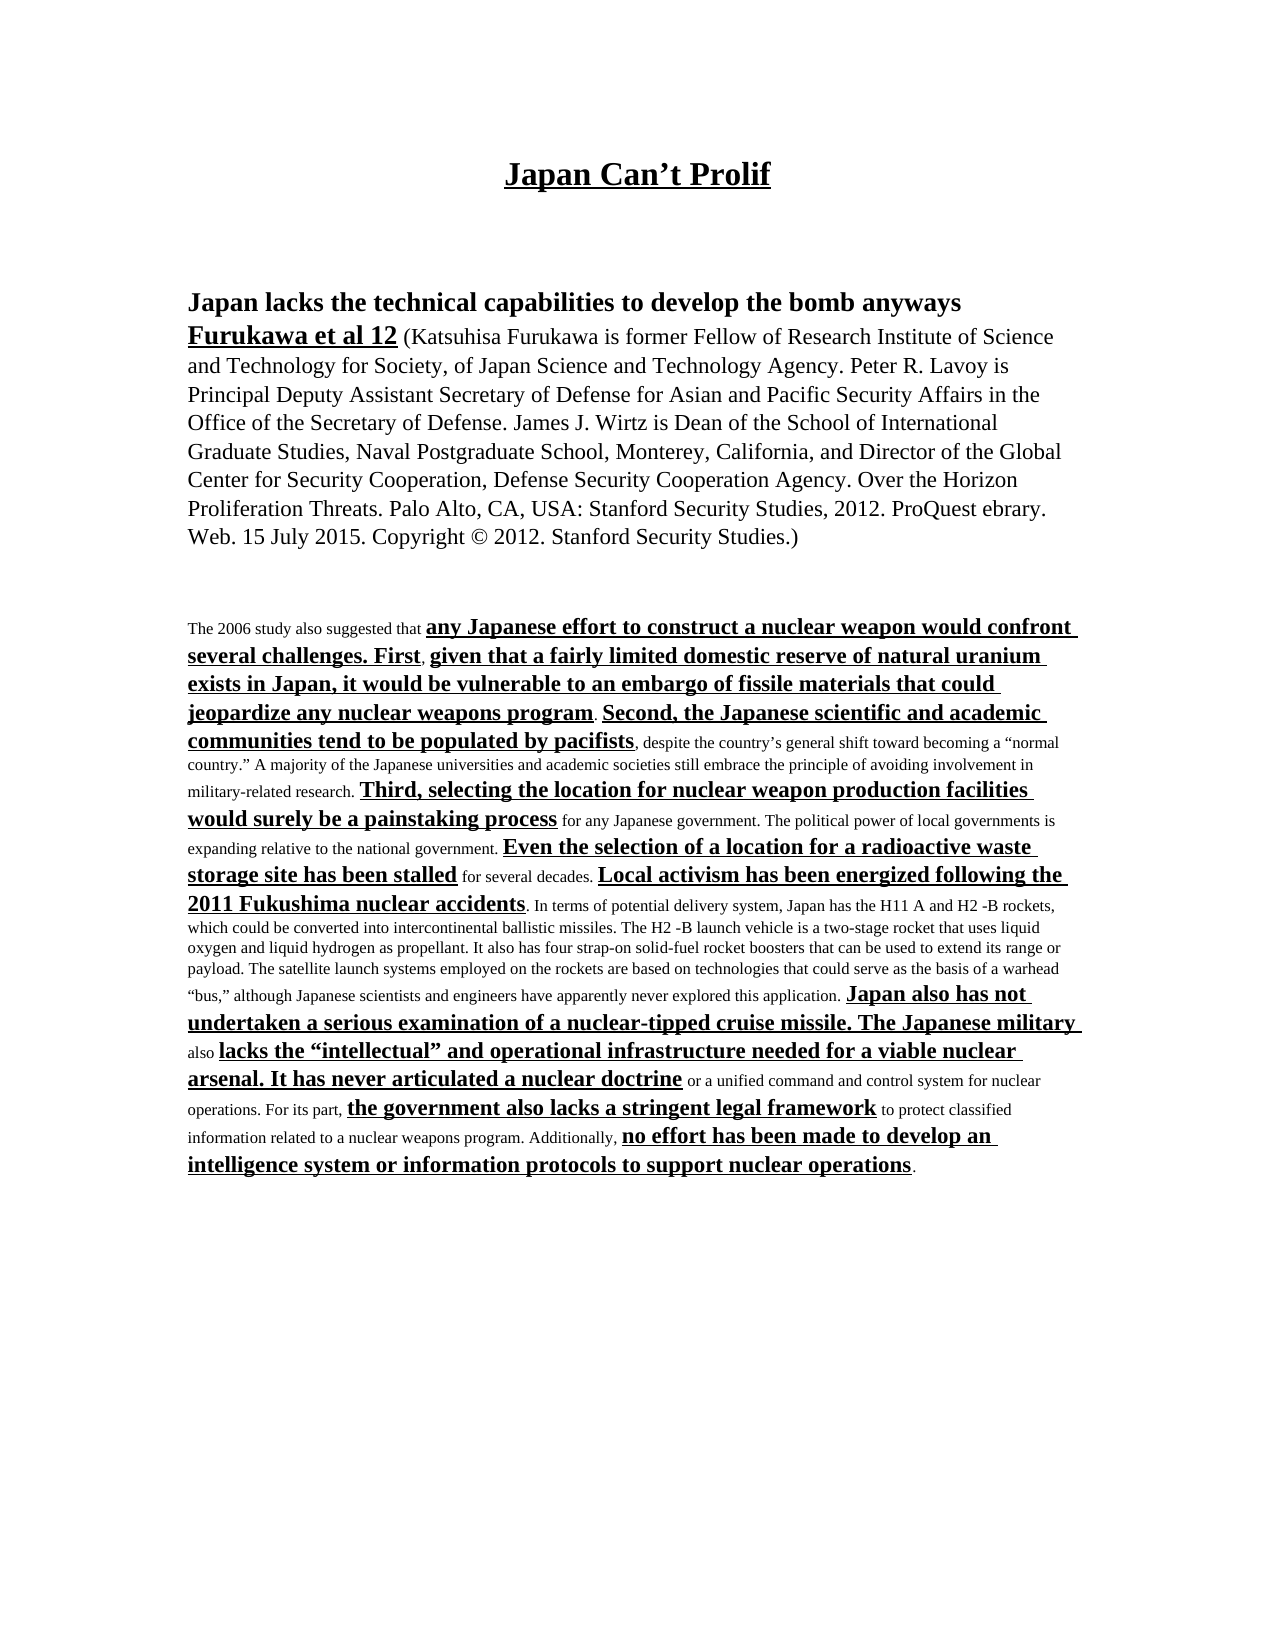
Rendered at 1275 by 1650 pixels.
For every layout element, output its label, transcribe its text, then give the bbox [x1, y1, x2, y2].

subtitle Japan Can’t Prolif [187, 154, 1087, 192]
subtitle Japan lacks the technical capabilities to develop the bomb anyways [187, 286, 1087, 317]
text The 2006 study also suggested that any Japanese effort to construct a nuclear weapon would confront several challenges. First, given that a fairly limited domestic reserve of natural uranium exists in Japan, it would be vulnerable to an embargo of fissile materials that could jeopardize any nuclear weapons program. Second, the Japanese scientific and academic communities tend to be populated by pacifists, despite the country’s general shift toward becoming a “normal country.” A majority of the Japanese universities and academic societies still embrace the principle of avoiding involvement in military-related research. Third, selecting the location for nuclear weapon production facilities would surely be a painstaking process for any Japanese government. The political power of local governments is expanding relative to the national government. Even the selection of a location for a radioactive waste storage site has been stalled for several decades. Local activism has been energized following the 2011 Fukushima nuclear accidents. In terms of potential delivery system, Japan has the H11 A and H2 -B rockets, which could be converted into intercontinental ballistic missiles. The H2 -B launch vehicle is a two-stage rocket that uses liquid oxygen and liquid hydrogen as propellant. It also has four strap-on solid-fuel rocket boosters that can be used to extend its range or payload. The satellite launch systems employed on the rockets are based on technologies that could serve as the basis of a warhead “bus,” although Japanese scientists and engineers have apparently never explored this application. Japan also has not undertaken a serious examination of a nuclear-tipped cruise missile. The Japanese military also lacks the “intellectual” and operational infrastructure needed for a viable nuclear arsenal. It has never articulated a nuclear doctrine or a unified command and control system for nuclear operations. For its part, the government also lacks a stringent legal framework to protect classified information related to a nuclear weapons program. Additionally, no effort has been made to develop an intelligence system or information protocols to support nuclear operations. [187, 613, 1087, 1177]
text Furukawa et al 12 (Katsuhisa Furukawa is former Fellow of Research Institute of Science and Technology for Society, of Japan Science and Technology Agency. Peter R. Lavoy is Principal Deputy Assistant Secretary of Defense for Asian and Pacific Security Affairs in the Office of the Secretary of Defense. James J. Wirtz is Dean of the School of International Graduate Studies, Naval Postgraduate School, Monterey, California, and Director of the Global Center for Security Cooperation, Defense Security Cooperation Agency. Over the Horizon Proliferation Threats. Palo Alto, CA, USA: Stanford Security Studies, 2012. ProQuest ebrary. Web. 15 July 2015. Copyright © 2012. Stanford Security Studies.) [187, 319, 1087, 549]
